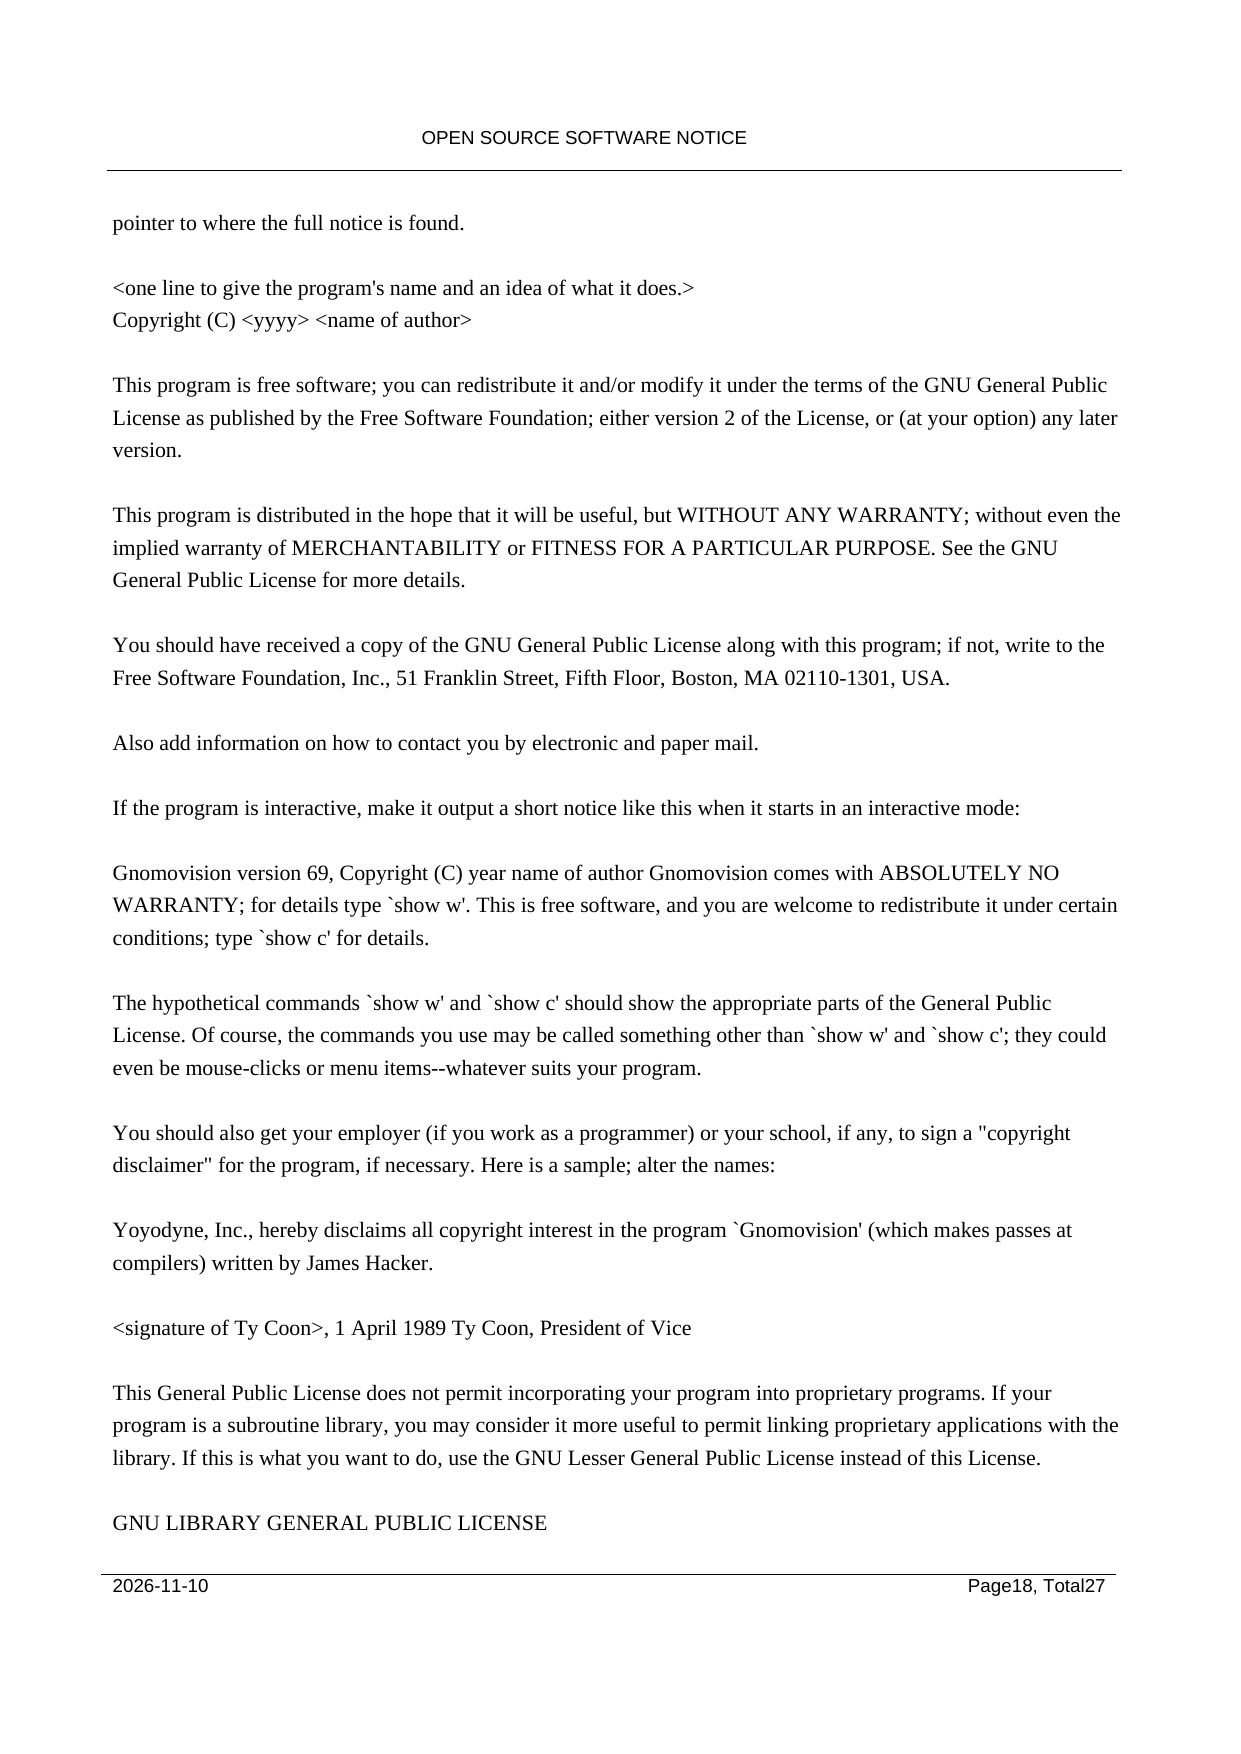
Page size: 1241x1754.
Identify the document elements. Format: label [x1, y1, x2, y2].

text [112, 206, 1128, 1539]
